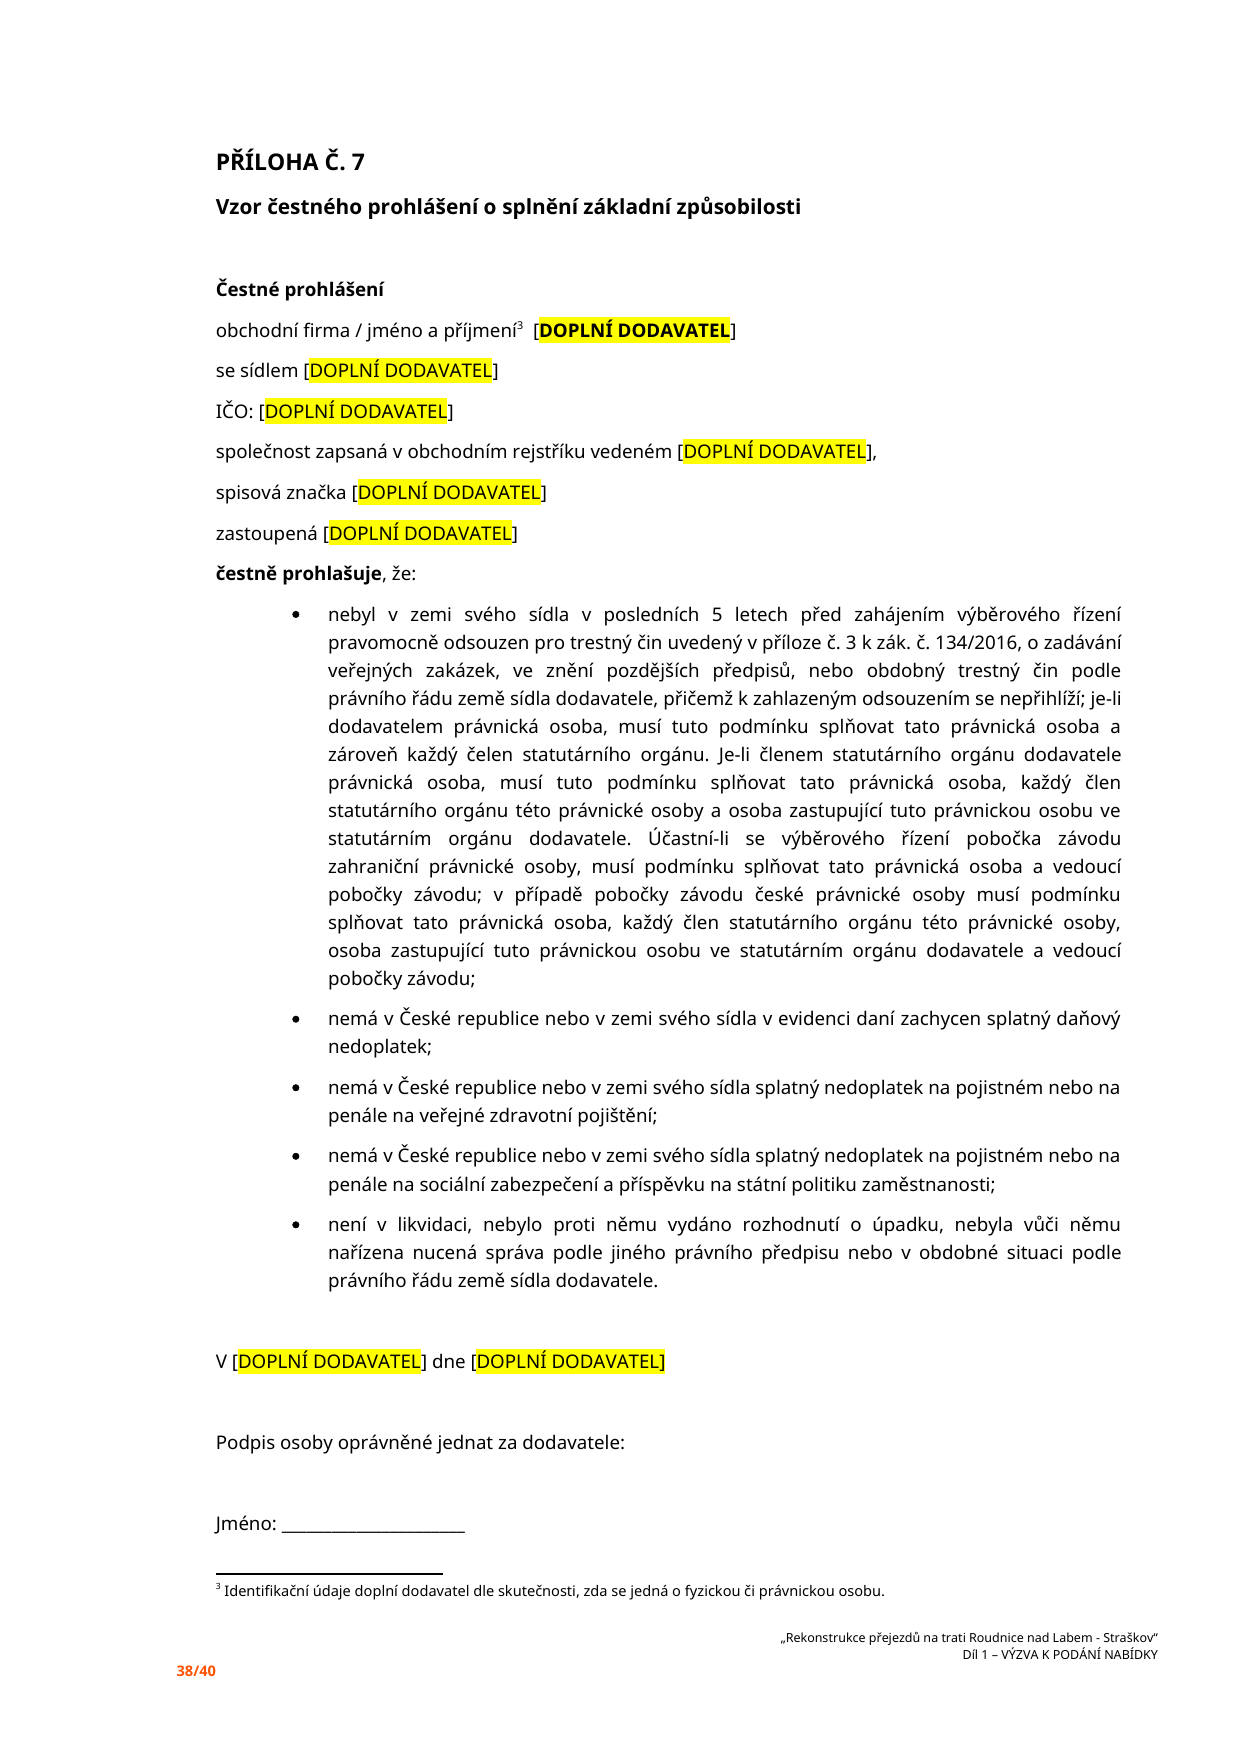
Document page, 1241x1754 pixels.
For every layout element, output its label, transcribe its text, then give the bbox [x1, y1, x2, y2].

text se sídlem [DOPLNÍ DODAVATEL] [492, 358, 1122, 383]
text Jméno: ______________________ [216, 1511, 1122, 1536]
text spisová značka [DOPLNÍ DODAVATEL] [541, 479, 1122, 505]
text IČO: [DOPLNÍ DODAVATEL] [447, 398, 1122, 424]
text zastoupená [DOPLNÍ DODAVATEL] [216, 520, 329, 545]
text společnost zapsaná v obchodním rejstříku vedeném [DOPLNÍ DODAVATEL], [866, 439, 1122, 464]
text Podpis osoby oprávněné jednat za dodavatele: [216, 1429, 1122, 1455]
text nemá v České republice nebo v zemi svého sídla splatný nedoplatek na pojistném nebo na penále na veřejné zdravotní pojištění; [292, 1074, 1122, 1128]
text společnost zapsaná v obchodním rejstříku vedeném [DOPLNÍ DODAVATEL], [216, 439, 683, 464]
text zastoupená [DOPLNÍ DODAVATEL] [512, 520, 1122, 545]
text nemá v České republice nebo v zemi svého sídla splatný nedoplatek na pojistném nebo na penále na sociální zabezpečení a příspěvku na státní politiku zaměstnanosti; [292, 1143, 1122, 1196]
text Vzor čestného prohlášení o splnění základní způsobilosti [216, 192, 1122, 221]
text Čestné prohlášení [216, 277, 1122, 302]
text nebyl v zemi svého sídla v posledních 5 letech před zahájením výběrového řízení pravomocně odsouzen pro trestný čin uvedený v příloze č. 3 k zák. č. 134/2016, o zadávání veřejných zakázek, ve znění pozdějších předpisů, nebo obdobný trestný čin podle právního řádu země sídla dodavatele, přičemž k zahlazeným odsouzením se nepřihlíží; je-li dodavatelem právnická osoba, musí tuto podmínku splňovat tato právnická osoba a zároveň každý čelen statutárního orgánu. Je-li členem statutárního orgánu dodavatele právnická osoba, musí tuto podmínku splňovat tato právnická osoba, každý člen statutárního orgánu této právnické osoby a osoba zastupující tuto právnickou osobu ve statutárním orgánu dodavatele. Účastní-li se výběrového řízení pobočka závodu zahraniční právnické osoby, musí podmínku splňovat tato právnická osoba a vedoucí pobočky závodu; v případě pobočky závodu české právnické osoby musí podmínku splňovat tato právnická osoba, každý člen statutárního orgánu této právnické osoby, osoba zastupující tuto právnickou osobu ve statutárním orgánu dodavatele a vedoucí pobočky závodu; [292, 601, 1122, 991]
text Příloha č. 7 [216, 146, 1122, 177]
text čestně prohlašuje, že: [216, 560, 1122, 586]
text obchodní firma / jméno a příjmení [DOPLNÍ DODAVATEL] [730, 317, 1122, 343]
text spisová značka [DOPLNÍ DODAVATEL] [216, 479, 358, 505]
text se sídlem [DOPLNÍ DODAVATEL] [216, 358, 309, 383]
text V [DOPLNÍ DODAVATEL] dne [DOPLNÍ DODAVATEL] [216, 1348, 1122, 1374]
text obchodní firma / jméno a příjmení [DOPLNÍ DODAVATEL] [216, 317, 539, 343]
text není v likvidaci, nebylo proti němu vydáno rozhodnutí o úpadku, nebyla vůči němu nařízena nucená správa podle jiného právního předpisu nebo v obdobné situaci podle právního řádu země sídla dodavatele. [292, 1211, 1122, 1293]
text nemá v České republice nebo v zemi svého sídla v evidenci daní zachycen splatný daňový nedoplatek; [292, 1006, 1122, 1059]
